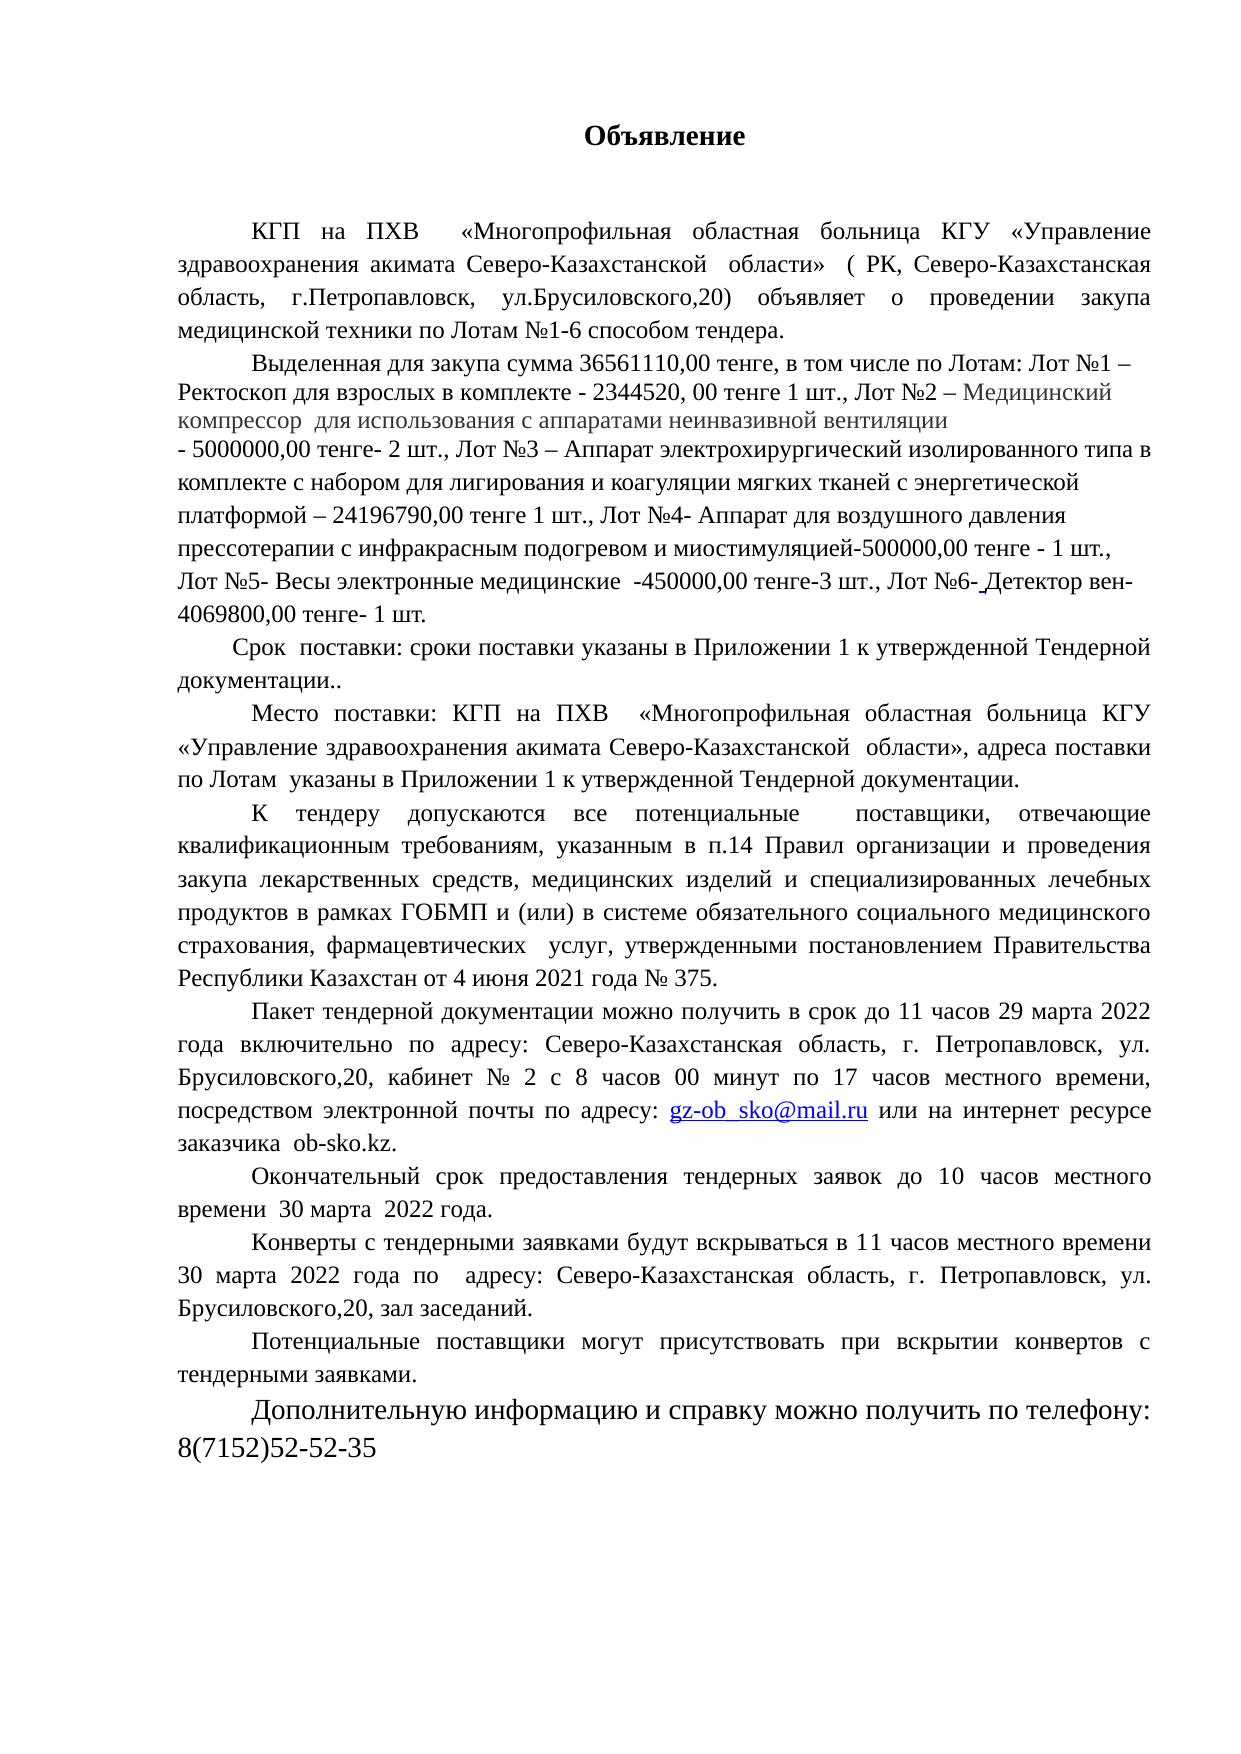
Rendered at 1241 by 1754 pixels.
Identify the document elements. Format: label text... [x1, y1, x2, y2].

text Срок поставки: сроки поставки указаны в Приложении 1 к утвержденной Тендерной документации.. [177, 632, 1152, 694]
text Место поставки: КГП на ПХВ «Многопрофильная областная больница КГУ «Управление здравоохранения акимата Северо-Казахстанской области», адреса поставки по Лотам указаны в Приложении 1 к утвержденной Тендерной документации. [177, 698, 1152, 793]
text Потенциальные поставщики могут присутствовать при вскрытии конвертов с тендерными заявками. [177, 1326, 1152, 1388]
text К тендеру допускаются все потенциальные поставщики, отвечающие квалификационным требованиям, указанным в п.14 Правил организации и проведения закупа лекарственных средств, медицинских изделий и специализированных лечебных продуктов в рамках ГОБМП и (или) в системе обязательного социального медицинского страхования, фармацевтических услуг, утвержденными постановлением Правительства Республики Казахстан от 4 июня 2021 года № 375. [177, 798, 1152, 991]
text Дополнительную информацию и справку можно получить по телефону: 8(7152)52-52-35 [177, 1392, 1152, 1464]
text Объявление [177, 118, 1152, 152]
text - 5000000,00 тенге- 2 шт., Лот №3 – Аппарат электрохирургический изолированного типа в комплекте с набором для лигирования и коагуляции мягких тканей с энергетической платформой – 24196790,00 тенге 1 шт., Лот №4- Аппарат для воздушного давления прессотерапии с инфракрасным подогревом и миостимуляцией-500000,00 тенге - 1 шт., Лот №5- Весы электронные медицинские -450000,00 тенге-3 шт., Лот №6- Детектор вен- 4069800,00 тенге- 1 шт. [177, 434, 1152, 628]
text Пакет тендерной документации можно получить в срок до 11 часов 29 марта 2022 года включительно по адресу: Северо-Казахстанская область, г. Петропавловск, ул. Брусиловского,20, кабинет № 2 с 8 часов 00 минут по 17 часов местного времени, посредством электронной почты по адресу: gz-ob_sko@mail.ru или на интернет ресурсе заказчика ob-sko.kz. [177, 996, 1152, 1157]
text Выделенная для закупа сумма 36561110,00 тенге, в том числе по Лотам: Лот №1 – Ректоскоп для взрослых в комплекте - 2344520, 00 тенге 1 шт., Лот №2 – Медицинский компрессор для использования с аппаратами неинвазивной вентиляции [177, 348, 1149, 434]
text Окончательный срок предоставления тендерных заявок до 10 часов местного времени 30 марта 2022 года. [177, 1161, 1152, 1223]
text КГП на ПХВ «Многопрофильная областная больница КГУ «Управление здравоохранения акимата Северо-Казахстанской области» ( РК, Северо-Казахстанская область, г.Петропавловск, ул.Брусиловского,20) объявляет о проведении закупа медицинской техники по Лотам №1-6 способом тендера. [177, 216, 1152, 344]
text Конверты с тендерными заявками будут вскрываться в 11 часов местного времени 30 марта 2022 года по адресу: Северо-Казахстанская область, г. Петропавловск, ул. Брусиловского,20, зал заседаний. [177, 1227, 1152, 1322]
